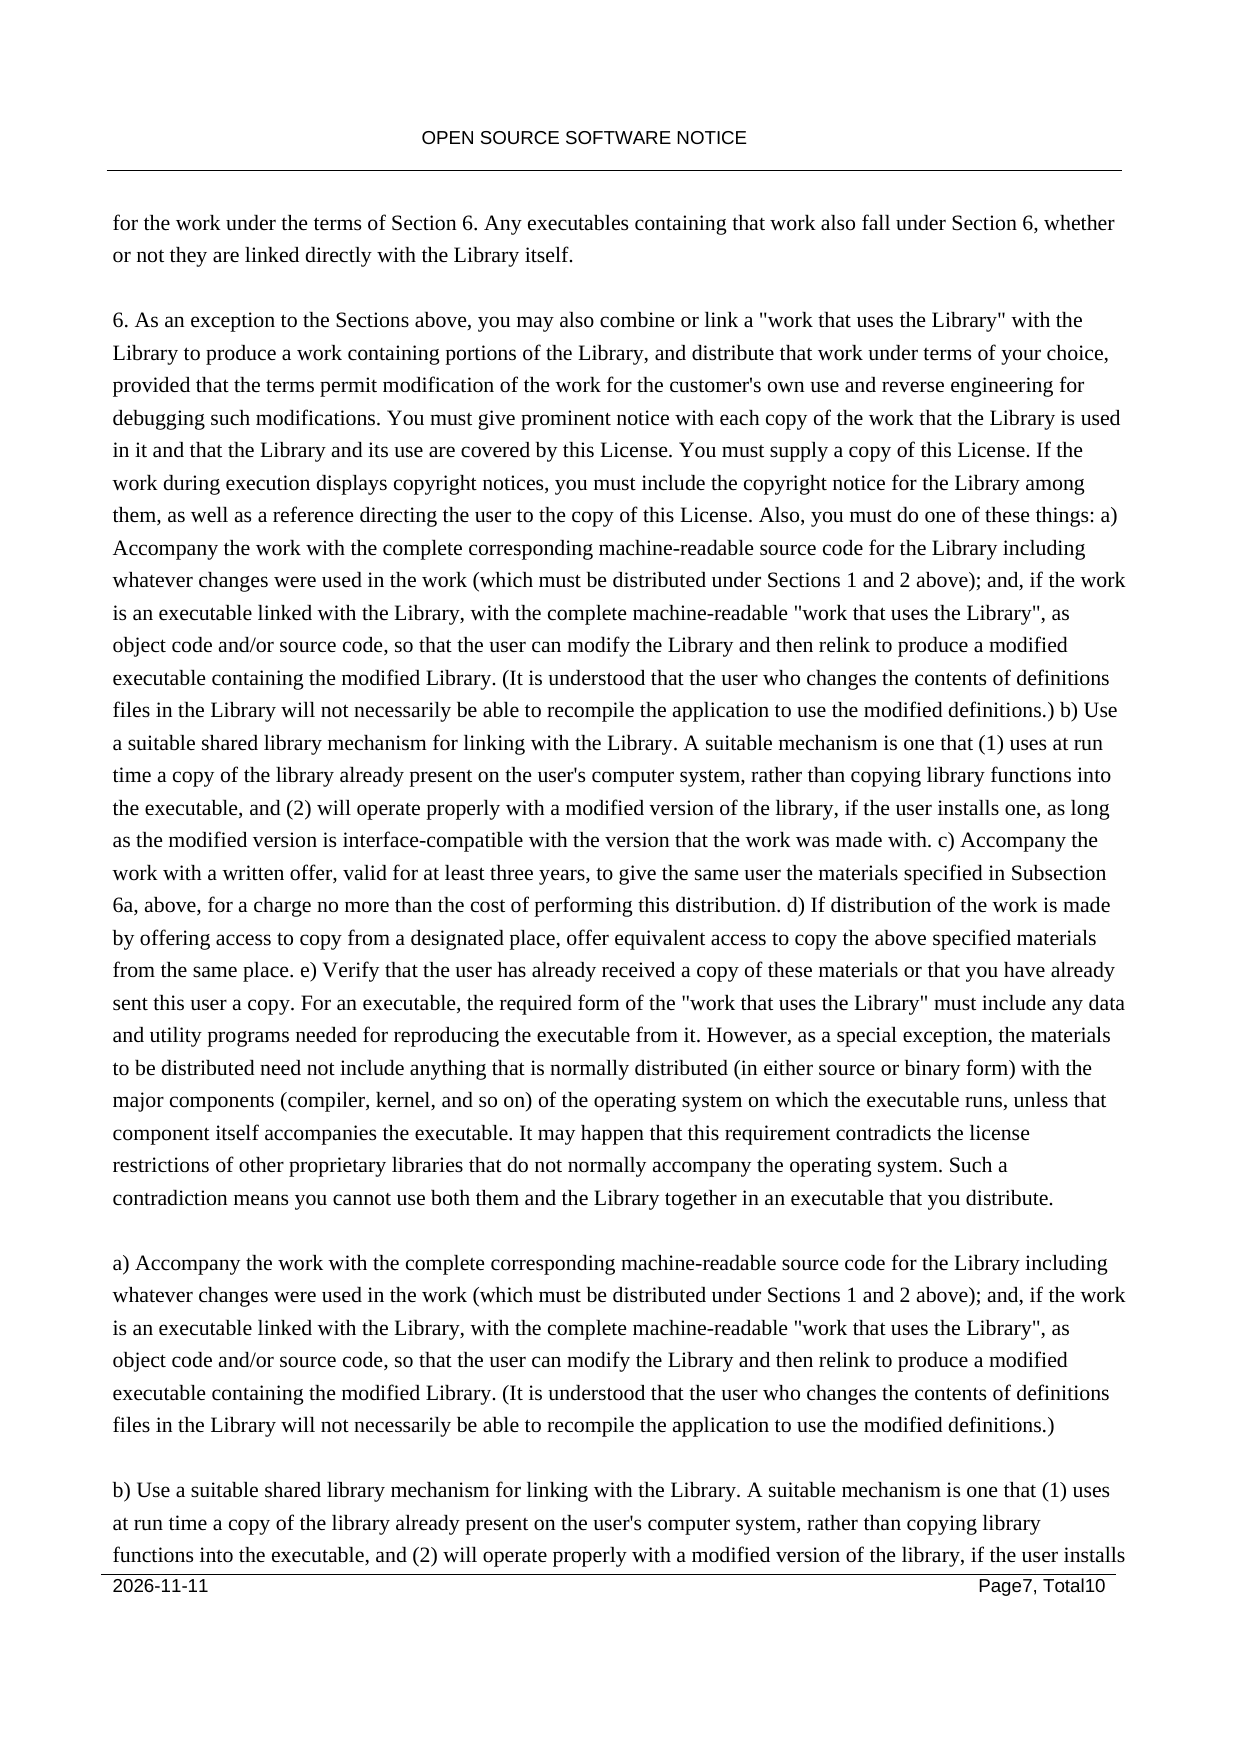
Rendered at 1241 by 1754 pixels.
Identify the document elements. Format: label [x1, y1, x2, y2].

text [112, 206, 1128, 1571]
